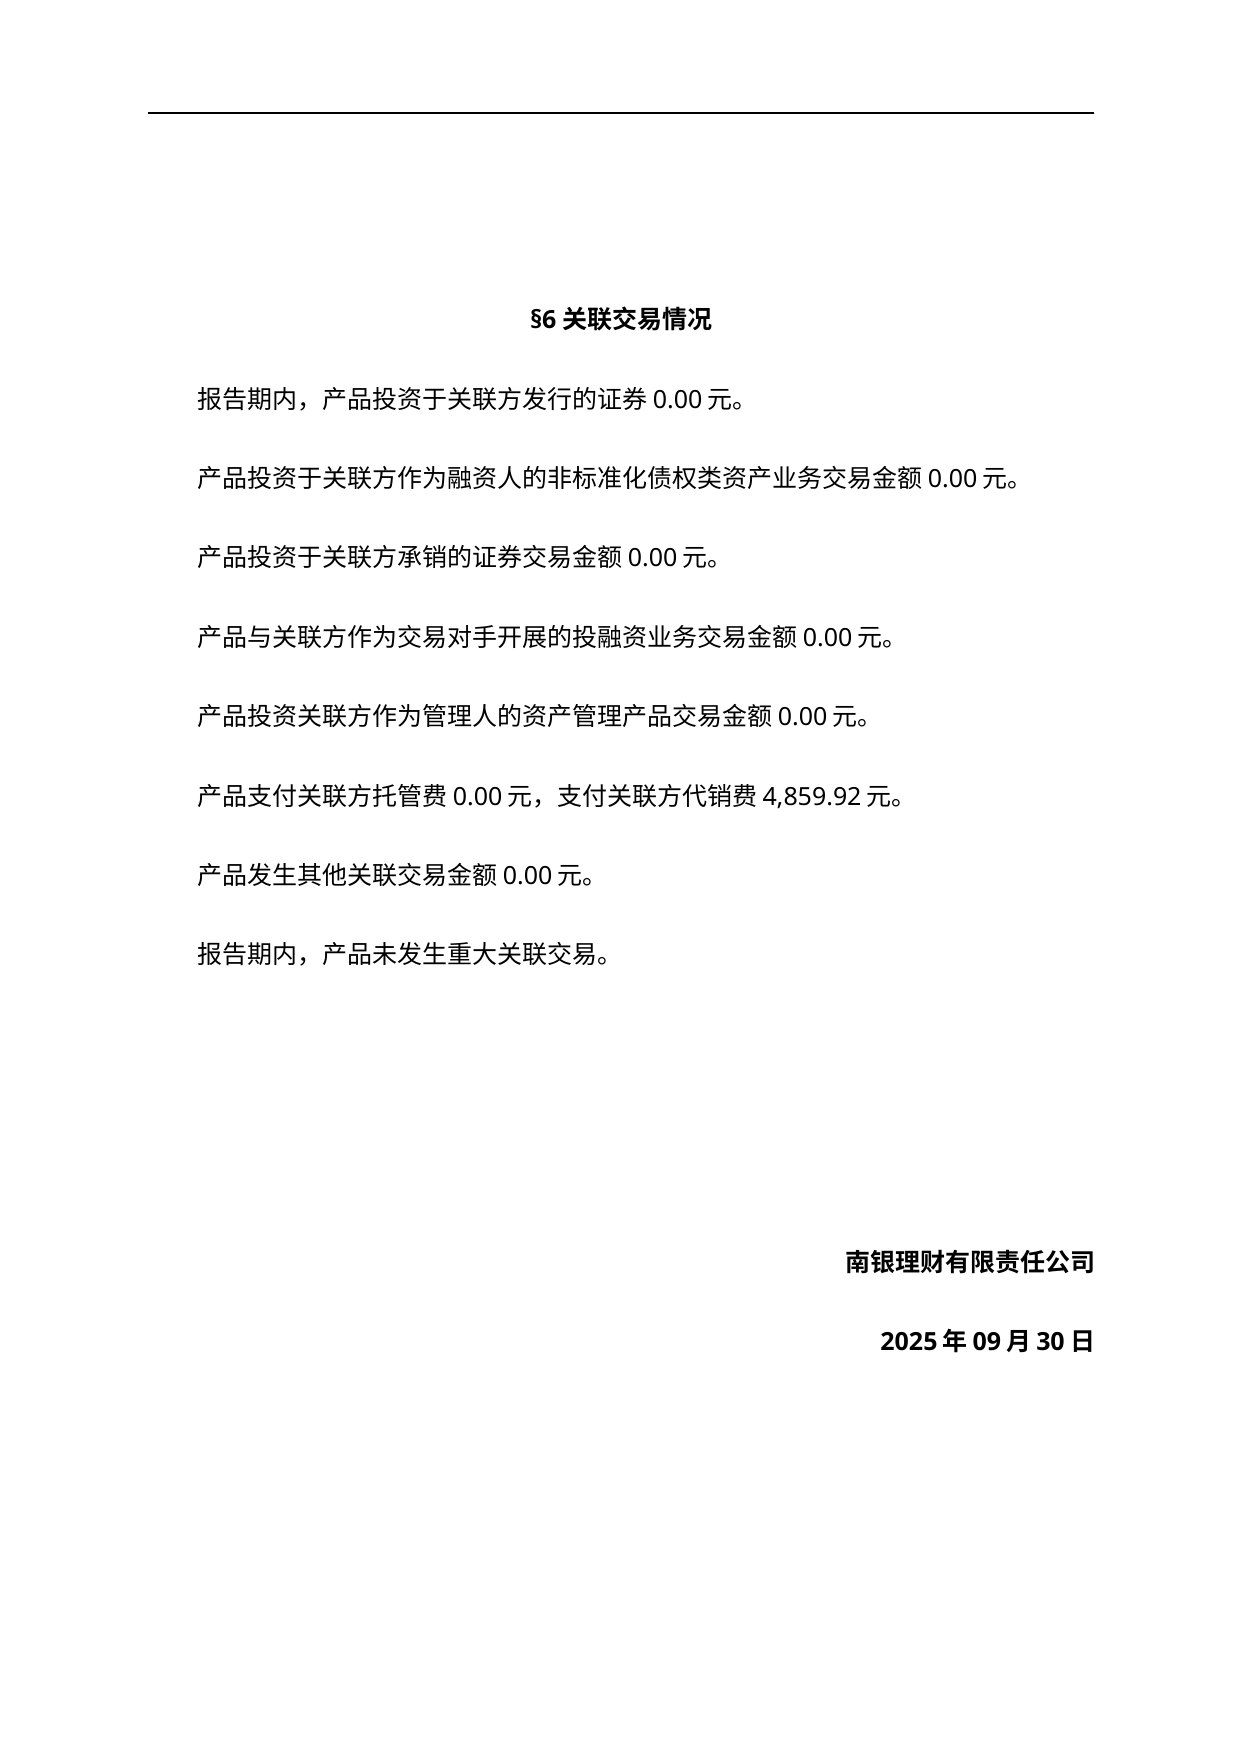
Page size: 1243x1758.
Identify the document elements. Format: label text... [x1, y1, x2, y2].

text 报告期内，产品未发生重大关联交易。 [148, 935, 1094, 971]
text 产品支付关联方托管费0.00元，支付关联方代销费4,859.92元。 [148, 776, 1094, 812]
text 南银理财有限责任公司 [148, 1242, 1094, 1278]
text 2025年09月30日 [148, 1322, 1094, 1358]
text 产品发生其他关联交易金额0.00元。 [148, 855, 1094, 892]
text 产品与关联方作为交易对手开展的投融资业务交易金额0.00元。 [148, 617, 1094, 653]
text §6 关联交易情况 [148, 300, 1094, 336]
text 报告期内，产品投资于关联方发行的证券0.00元。 [148, 379, 1094, 415]
text 产品投资于关联方作为融资人的非标准化债权类资产业务交易金额0.00元。 [148, 458, 1094, 495]
text 产品投资于关联方承销的证券交易金额0.00元。 [148, 538, 1094, 574]
text 产品投资关联方作为管理人的资产管理产品交易金额0.00元。 [148, 697, 1094, 733]
